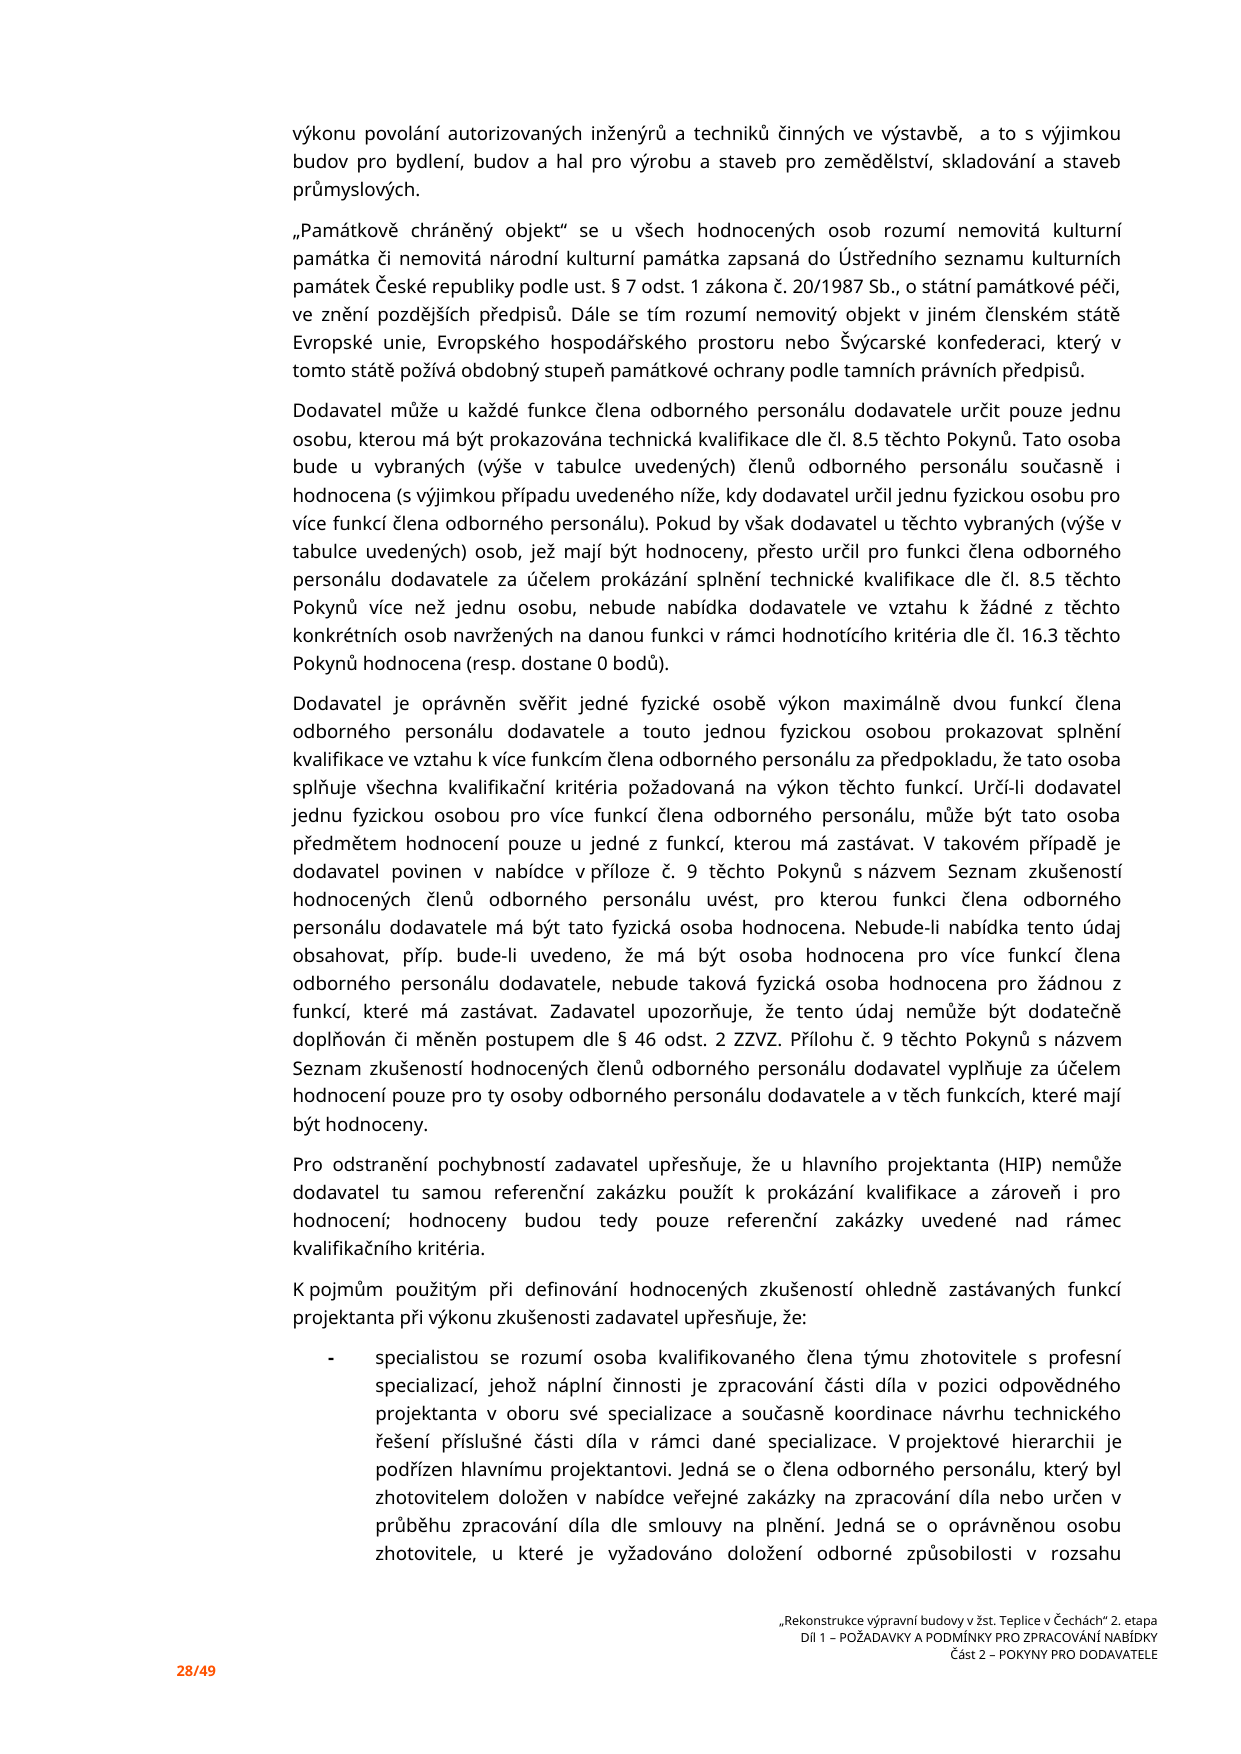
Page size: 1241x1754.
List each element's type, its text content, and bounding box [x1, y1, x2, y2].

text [328, 1344, 1122, 1566]
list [292, 121, 1122, 202]
list K pojmům použitým při definování hodnocených zkušeností ohledně zastávaných funkcí projektanta při výkonu zkušenosti zadavatel upřesňuje, že: [292, 1276, 1122, 1329]
list Dodavatel může u každé funkce člena odborného personálu dodavatele určit pouze jednu osobu, kterou má být prokazována technická kvalifikace dle čl. 8.5 těchto Pokynů. Tato osoba bude u vybraných (výše v tabulce uvedených) členů odborného personálu současně i hodnocena (s výjimkou případu uvedeného níže, kdy dodavatel určil jednu fyzickou osobu pro více funkcí člena odborného personálu). Pokud by však dodavatel u těchto vybraných (výše v tabulce uvedených) osob, jež mají být hodnoceny, přesto určil pro funkci člena odborného personálu dodavatele za účelem prokázání splnění technické kvalifikace dle čl. 8.5 těchto Pokynů více než jednu osobu, nebude nabídka dodavatele ve vztahu k žádné z těchto konkrétních osob navržených na danou funkci v rámci hodnotícího kritéria dle čl. 16.3 těchto Pokynů hodnocena (resp. dostane 0 bodů). [292, 398, 1122, 676]
list Dodavatel je oprávněn svěřit jedné fyzické osobě výkon maximálně dvou funkcí člena odborného personálu dodavatele a touto jednou fyzickou osobou prokazovat splnění kvalifikace ve vztahu k více funkcím člena odborného personálu za předpokladu, že tato osoba splňuje všechna kvalifikační kritéria požadovaná na výkon těchto funkcí. Určí-li dodavatel jednu fyzickou osobou pro více funkcí člena odborného personálu, může být tato osoba předmětem hodnocení pouze u jedné z funkcí, kterou má zastávat. V takovém případě je dodavatel povinen v nabídce v příloze č. 9 těchto Pokynů s názvem Seznam zkušeností hodnocených členů odborného personálu uvést, pro kterou funkci člena odborného personálu dodavatele má být tato fyzická osoba hodnocena. Nebude-li nabídka tento údaj obsahovat, příp. bude-li uvedeno, že má být osoba hodnocena pro více funkcí člena odborného personálu dodavatele, nebude taková fyzická osoba hodnocena pro žádnou z funkcí, které má zastávat. Zadavatel upozorňuje, že tento údaj nemůže být dodatečně doplňován či měněn postupem dle § 46 odst. 2 ZZVZ. Přílohu č. 9 těchto Pokynů s názvem Seznam zkušeností hodnocených členů odborného personálu dodavatel vyplňuje za účelem hodnocení pouze pro ty osoby odborného personálu dodavatele a v těch funkcích, které mají být hodnoceny. [292, 691, 1122, 1136]
list Pro odstranění pochybností zadavatel upřesňuje, že u hlavního projektanta (HIP) nemůže dodavatel tu samou referenční zakázku použít k prokázání kvalifikace a zároveň i pro hodnocení; hodnoceny budou tedy pouze referenční zakázky uvedené nad rámec kvalifikačního kritéria. [292, 1151, 1122, 1261]
text „Památkově chráněný objekt“ se u všech hodnocených osob rozumí nemovitá kulturní památka či nemovitá národní kulturní památka zapsaná do Ústředního seznamu kulturních památek České republiky podle ust. § 7 odst. 1 zákona č. 20/1987 Sb., o státní památkové péči, ve znění pozdějších předpisů. Dále se tím rozumí nemovitý objekt v jiném členském státě Evropské unie, Evropského hospodářského prostoru nebo Švýcarské konfederaci, který v tomto státě požívá obdobný stupeň památkové ochrany podle tamních právních předpisů. [292, 217, 1122, 383]
